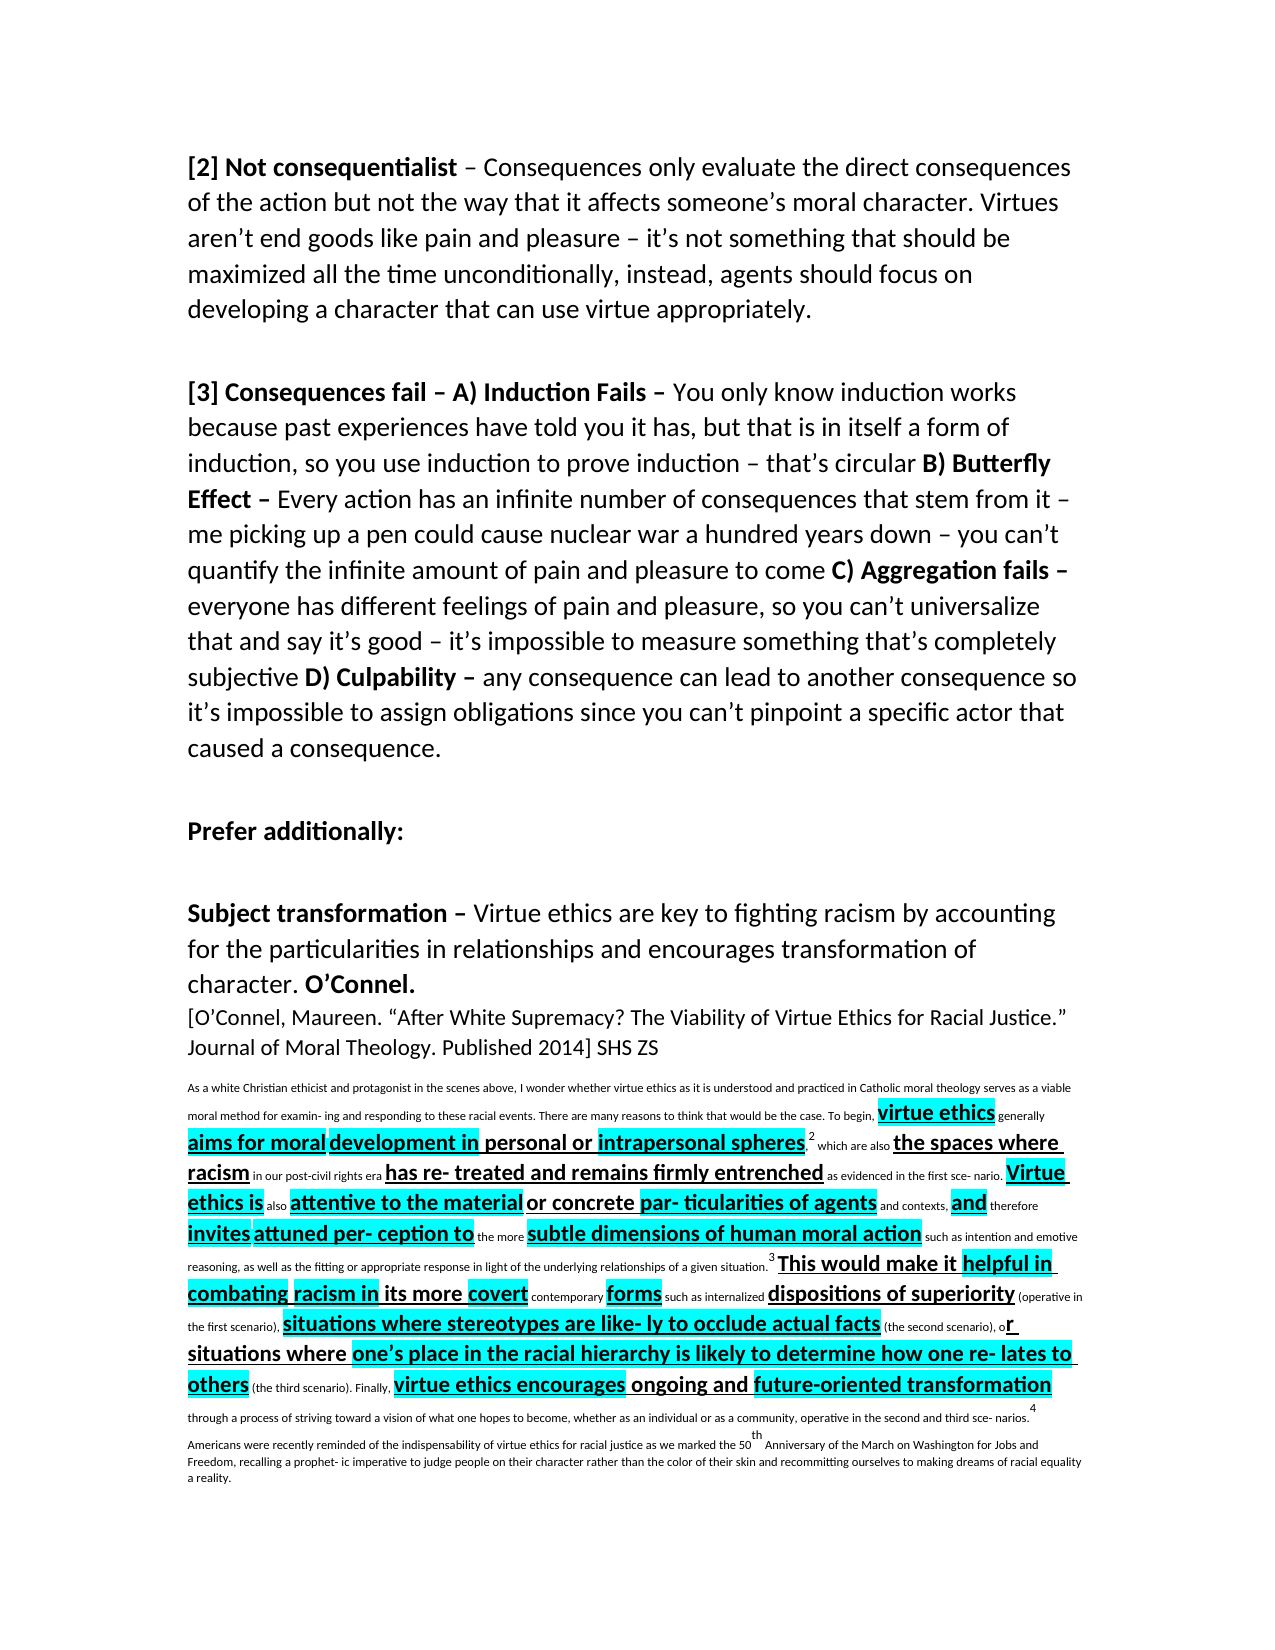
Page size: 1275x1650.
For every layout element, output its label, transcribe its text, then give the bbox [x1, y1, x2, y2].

subtitle [3] Consequences fail – A) Induction Fails – You only know induction works because past experiences have told you it has, but that is in itself a form of induction, so you use induction to prove induction – that’s circular B) Butterfly Effect – Every action has an infinite number of consequences that stem from it – me picking up a pen could cause nuclear war a hundred years down – you can’t quantify the infinite amount of pain and pleasure to come C) Aggregation fails – everyone has different feelings of pain and pleasure, so you can’t universalize that and say it’s good – it’s impossible to measure something that’s completely subjective D) Culpability – any consequence can lead to another consequence so it’s impossible to assign obligations since you can’t pinpoint a specific actor that caused a consequence. [187, 375, 1087, 764]
subtitle [2] Not consequentialist – Consequences only evaluate the direct consequences of the action but not the way that it affects someone’s moral character. Virtues aren’t end goods like pain and pleasure – it’s not something that should be maximized all the time unconditionally, instead, agents should focus on developing a character that can use virtue appropriately. [187, 150, 1087, 326]
text As a white Christian ethicist and protagonist in the scenes above, I wonder whether virtue ethics as it is understood and practiced in Catholic moral theology serves as a viable moral method for examin- ing and responding to these racial events. There are many reasons to think that would be the case. To begin, virtue ethics generally aims for moral development in personal or intrapersonal spheres,2 which are also the spaces where racism in our post-civil rights era has re- treated and remains firmly entrenched as evidenced in the first sce- nario. Virtue ethics is also attentive to the material or concrete par- ticularities of agents and contexts, and therefore invites attuned per- ception to the more subtle dimensions of human moral action such as intention and emotive reasoning, as well as the fitting or appropriate response in light of the underlying relationships of a given situation.3 This would make it helpful in combating racism in its more covert contemporary forms such as internalized dispositions of superiority (operative in the first scenario), situations where stereotypes are like- ly to occlude actual facts (the second scenario), or situations where one’s place in the racial hierarchy is likely to determine how one re- lates to others (the third scenario). Finally, virtue ethics encourages ongoing and future-oriented transformation through a process of striving toward a vision of what one hopes to become, whether as an individual or as a community, operative in the second and third sce- narios.4 Americans were recently reminded of the indispensability of virtue ethics for racial justice as we marked the 50th Anniversary of the March on Washington for Jobs and Freedom, recalling a prophet- ic imperative to judge people on their character rather than the color of their skin and recommitting ourselves to making dreams of racial equality a reality. [187, 1080, 1087, 1486]
subtitle Prefer additionally: [187, 814, 1087, 847]
text [O’Connel, Maureen. “After White Supremacy? The Viability of Virtue Ethics for Racial Justice.” Journal of Moral Theology. Published 2014] SHS ZS [187, 1003, 1087, 1061]
subtitle Subject transformation – Virtue ethics are key to fighting racism by accounting for the particularities in relationships and encourages transformation of character. O’Connel. [187, 896, 1087, 1001]
